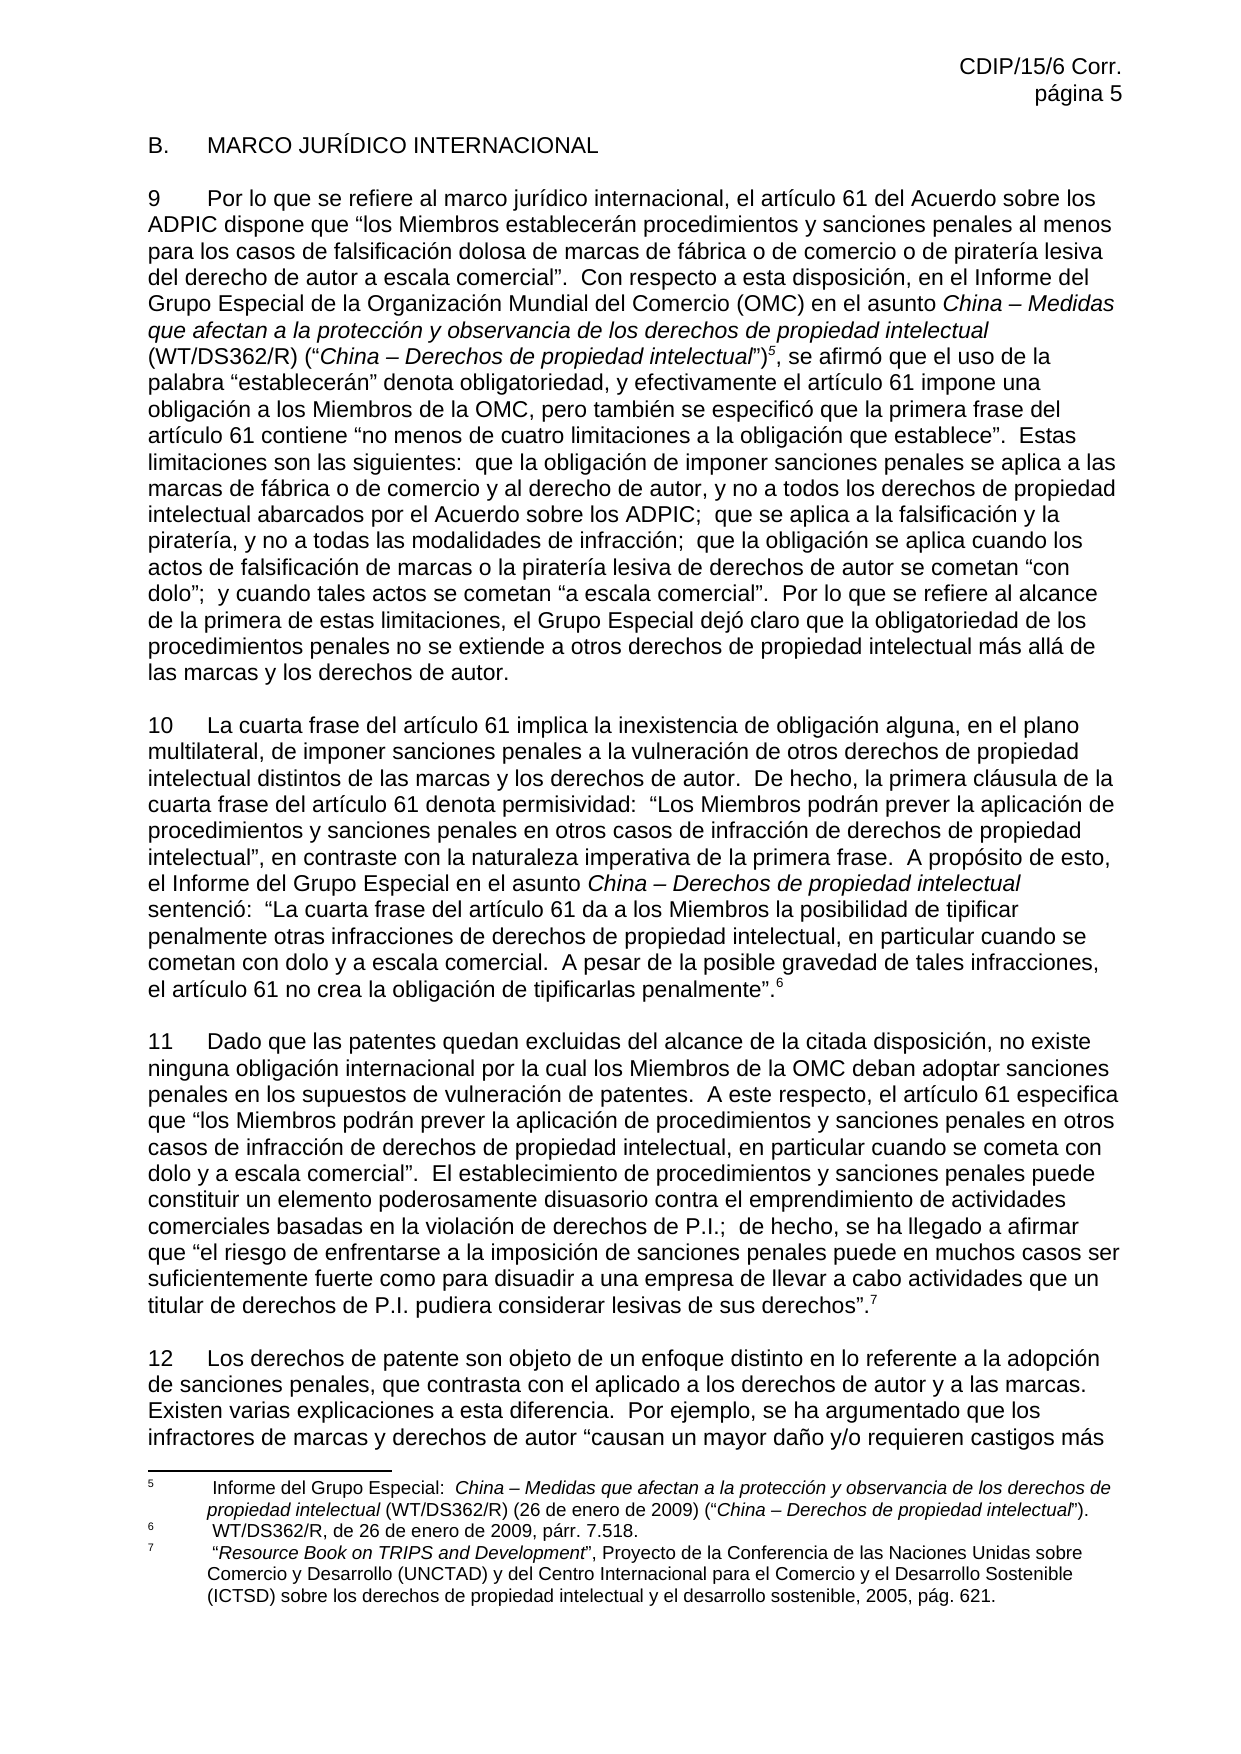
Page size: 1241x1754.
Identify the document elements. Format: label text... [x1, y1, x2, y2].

text Dado que las patentes quedan excluidas del alcance de la citada disposición, no existe ninguna obligación internacional por la cual los Miembros de la OMC deban adoptar sanciones penales en los supuestos de vulneración de patentes. A este respecto, el artículo 61 especifica que “los Miembros podrán prever la aplicación de procedimientos y sanciones penales en otros casos de infracción de derechos de propiedad intelectual, en particular cuando se cometa con dolo y a escala comercial”. El establecimiento de procedimientos y sanciones penales puede constituir un elemento poderosamente disuasorio contra el emprendimiento de actividades comerciales basadas en la violación de derechos de P.I.; de hecho, se ha llegado a afirmar que “el riesgo de enfrentarse a la imposición de sanciones penales puede en muchos casos ser suficientemente fuerte como para disuadir a una empresa de llevar a cabo actividades que un titular de derechos de P.I. pudiera considerar lesivas de sus derechos”. [148, 1028, 1122, 1318]
text Por lo que se refiere al marco jurídico internacional, el artículo 61 del Acuerdo sobre los ADPIC dispone que “los Miembros establecerán procedimientos y sanciones penales al menos para los casos de falsificación dolosa de marcas de fábrica o de comercio o de piratería lesiva del derecho de autor a escala comercial”. Con respecto a esta disposición, en el Informe del Grupo Especial de la Organización Mundial del Comercio (OMC) en el asunto China – Medidas que afectan a la protección y observancia de los derechos de propiedad intelectual (WT/DS362/R) (“China – Derechos de propiedad intelectual”), se afirmó que el uso de la palabra “establecerán” denota obligatoriedad, y efectivamente el artículo 61 impone una obligación a los Miembros de la OMC, pero también se especificó que la primera frase del artículo 61 contiene “no menos de cuatro limitaciones a la obligación que establece”. Estas limitaciones son las siguientes: que la obligación de imponer sanciones penales se aplica a las marcas de fábrica o de comercio y al derecho de autor, y no a todos los derechos de propiedad intelectual abarcados por el Acuerdo sobre los ADPIC; que se aplica a la falsificación y la piratería, y no a todas las modalidades de infracción; que la obligación se aplica cuando los actos de falsificación de marcas o la piratería lesiva de derechos de autor se cometan “con dolo”; y cuando tales actos se cometan “a escala comercial”. Por lo que se refiere al alcance de la primera de estas limitaciones, el Grupo Especial dejó claro que la obligatoriedad de los procedimientos penales no se extiende a otros derechos de propiedad intelectual más allá de las marcas y los derechos de autor. [148, 185, 1122, 686]
subtitle B. MARCO JURÍDICO INTERNACIONAL [148, 132, 1122, 158]
text La cuarta frase del artículo 61 implica la inexistencia de obligación alguna, en el plano multilateral, de imponer sanciones penales a la vulneración de otros derechos de propiedad intelectual distintos de las marcas y los derechos de autor. De hecho, la primera cláusula de la cuarta frase del artículo 61 denota permisividad: “Los Miembros podrán prever la aplicación de procedimientos y sanciones penales en otros casos de infracción de derechos de propiedad intelectual”, en contraste con la naturaleza imperativa de la primera frase. A propósito de esto, el Informe del Grupo Especial en el asunto China – Derechos de propiedad intelectual sentenció: “La cuarta frase del artículo 61 da a los Miembros la posibilidad de tipificar penalmente otras infracciones de derechos de propiedad intelectual, en particular cuando se cometan con dolo y a escala comercial. A pesar de la posible gravedad de tales infracciones, el artículo 61 no crea la obligación de tipificarlas penalmente”. [148, 712, 1122, 1002]
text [148, 1344, 1122, 1450]
